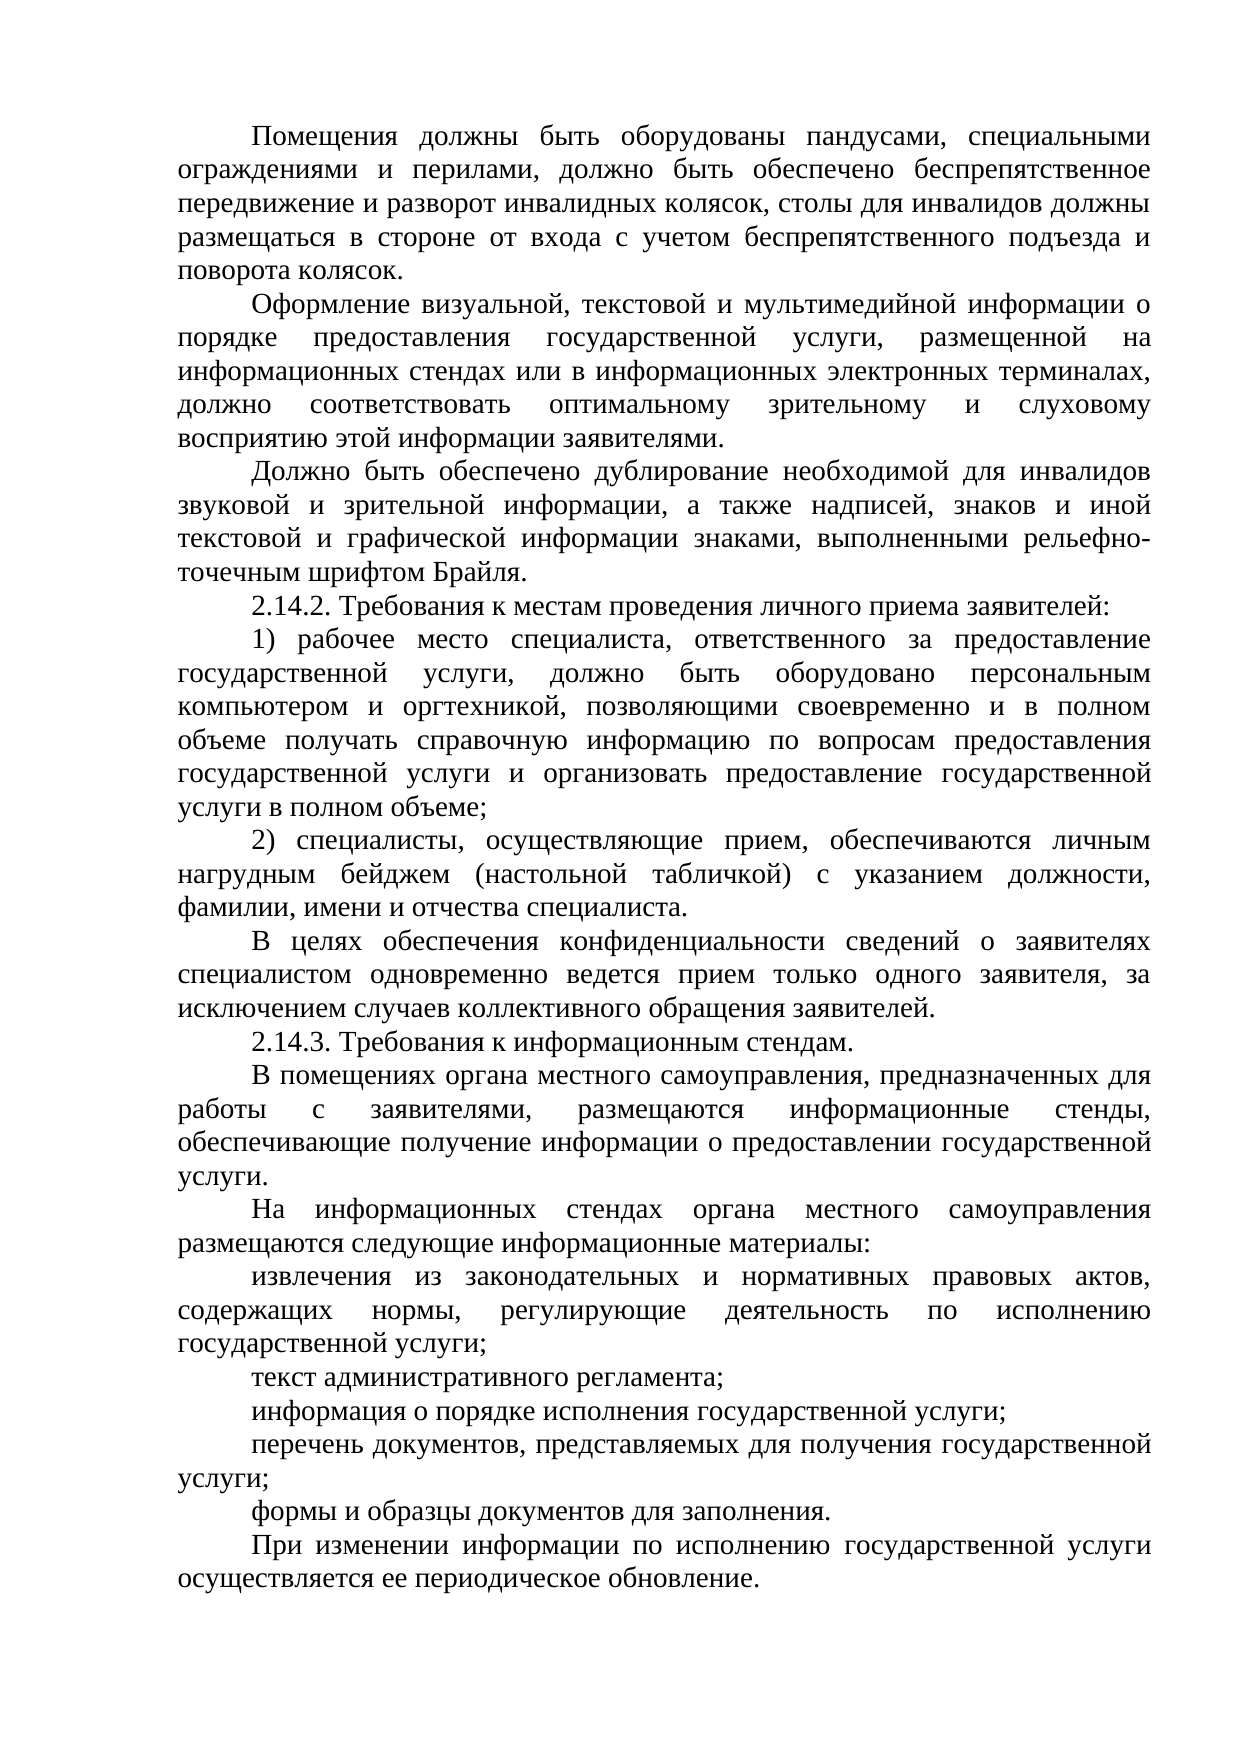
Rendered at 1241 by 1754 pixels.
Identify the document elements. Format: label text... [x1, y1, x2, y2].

text 2.14.2. Требования к местам проведения личного приема заявителей: [177, 588, 1152, 621]
text На информационных стендах органа местного самоуправления размещаются следующие информационные материалы: [177, 1191, 1152, 1258]
text Оформление визуальной, текстовой и мультимедийной информации о порядке предоставления государственной услуги, размещенной на информационных стендах или в информационных электронных терминалах, должно соответствовать оптимальному зрительному и слуховому восприятию этой информации заявителями. [177, 286, 1152, 453]
text При изменении информации по исполнению государственной услуги осуществляется ее периодическое обновление. [177, 1527, 1152, 1594]
text перечень документов, представляемых для получения государственной услуги; [177, 1426, 1152, 1493]
text формы и образцы документов для заполнения. [177, 1493, 1152, 1527]
text текст административного регламента; [177, 1359, 1152, 1393]
text 2.14.3. Требования к информационным стендам. [177, 1024, 1152, 1057]
text Помещения должны быть оборудованы пандусами, специальными ограждениями и перилами, должно быть обеспечено беспрепятственное передвижение и разворот инвалидных колясок, столы для инвалидов должны размещаться в стороне от входа с учетом беспрепятственного подъезда и поворота колясок. [177, 118, 1152, 286]
text В целях обеспечения конфиденциальности сведений о заявителях специалистом одновременно ведется прием только одного заявителя, за исключением случаев коллективного обращения заявителей. [177, 923, 1152, 1024]
text 2) специалисты, осуществляющие прием, обеспечиваются личным нагрудным бейджем (настольной табличкой) с указанием должности, фамилии, имени и отчества специалиста. [177, 822, 1152, 923]
text извлечения из законодательных и нормативных правовых актов, содержащих нормы, регулирующие деятельность по исполнению государственной услуги; [177, 1258, 1152, 1359]
text 1) рабочее место специалиста, ответственного за предоставление государственной услуги, должно быть оборудовано персональным компьютером и оргтехникой, позволяющими своевременно и в полном объеме получать справочную информацию по вопросам предоставления государственной услуги и организовать предоставление государственной услуги в полном объеме; [177, 621, 1152, 822]
text Должно быть обеспечено дублирование необходимой для инвалидов звуковой и зрительной информации, а также надписей, знаков и иной текстовой и графической информации знаками, выполненными рельефно-точечным шрифтом Брайля. [177, 453, 1152, 588]
text В помещениях органа местного самоуправления, предназначенных для работы с заявителями, размещаются информационные стенды, обеспечивающие получение информации о предоставлении государственной услуги. [177, 1057, 1152, 1191]
text информация о порядке исполнения государственной услуги; [177, 1393, 1152, 1426]
